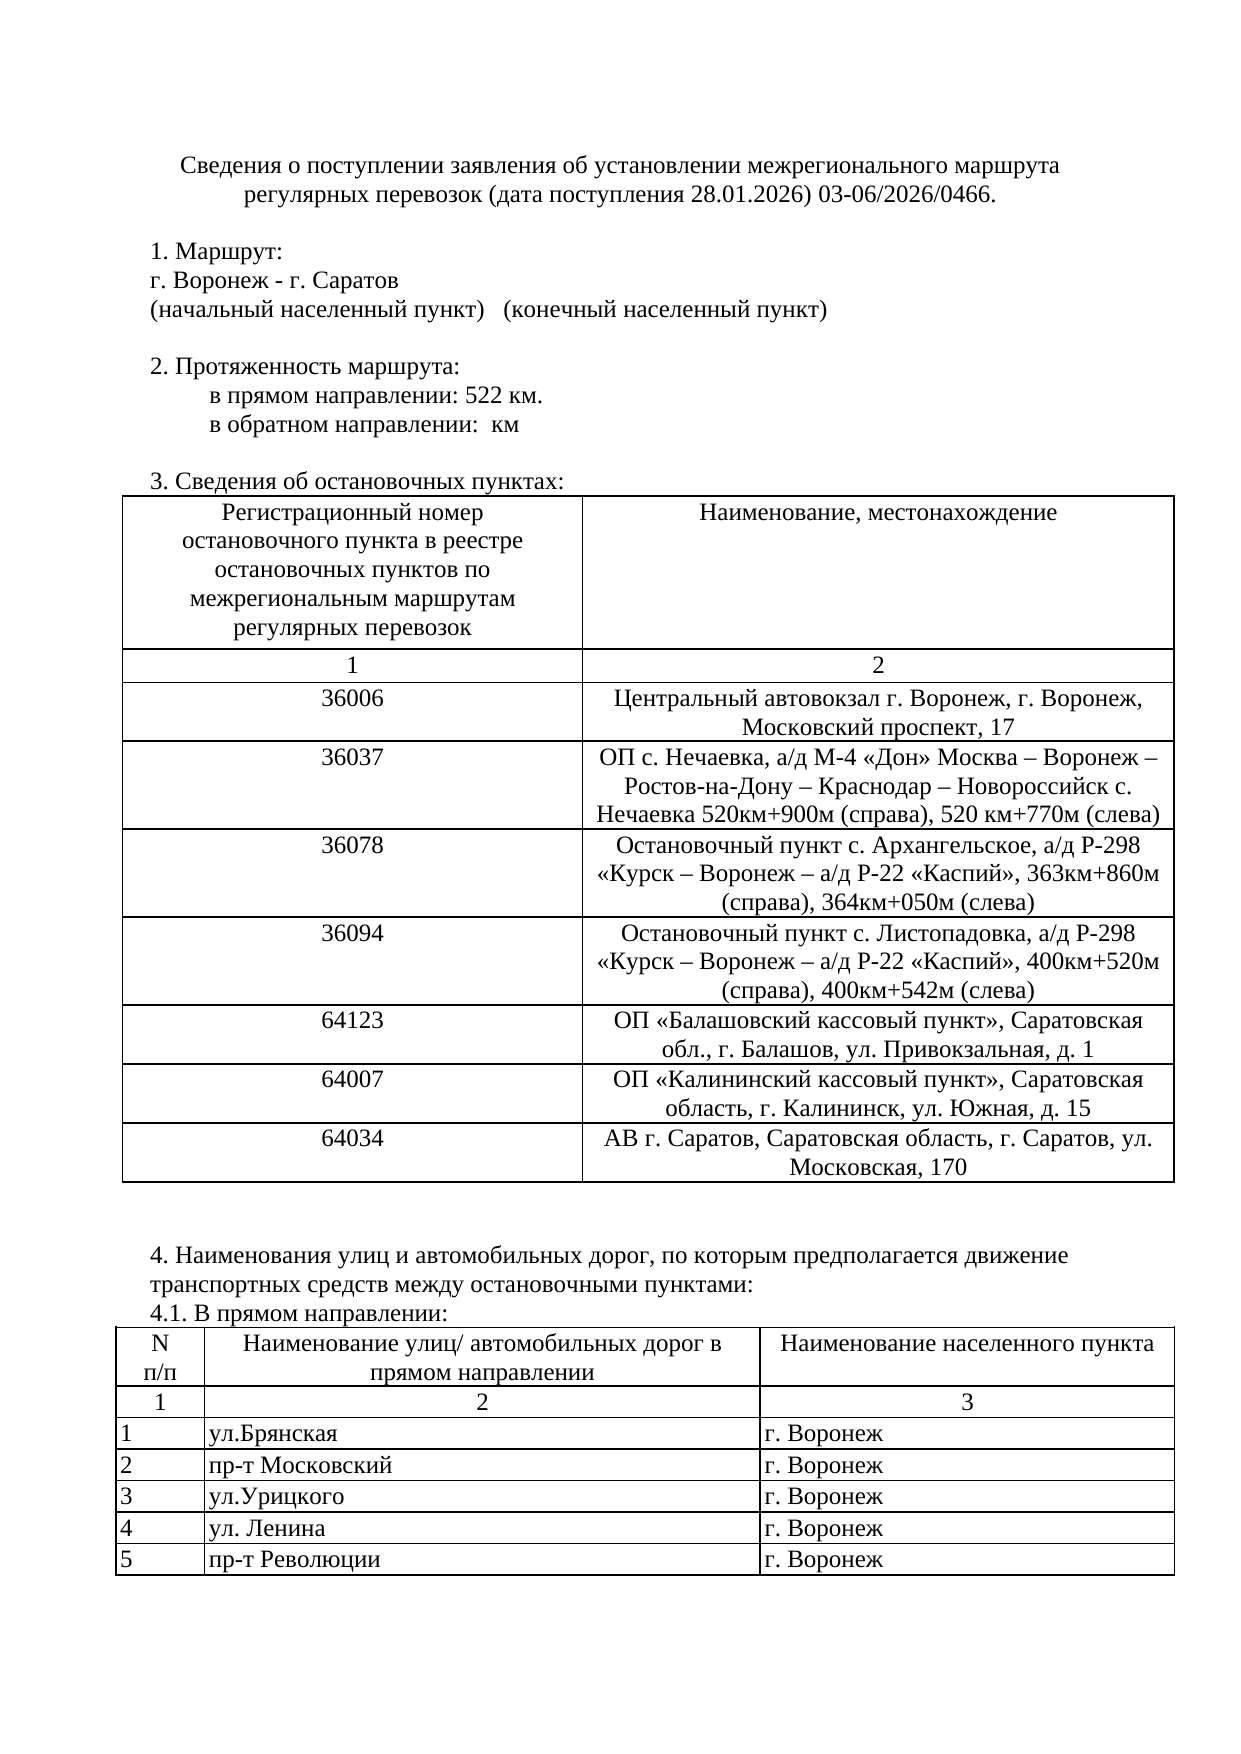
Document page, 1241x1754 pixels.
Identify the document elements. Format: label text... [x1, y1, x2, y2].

table_header Наименование улиц/ автомобильных дорог в прямом направлении [205, 1328, 759, 1385]
table_cell Остановочный пункт с. Архангельское, а/д Р-298 «Курск – Воронеж – а/д Р-22 «Каспий», 363км+860м (справа), 364км+050м (слева) [583, 830, 1173, 916]
table_cell пр-т Московский [205, 1450, 759, 1480]
table_cell 2 [583, 650, 1173, 681]
text 2. Протяженность маршрута: [150, 351, 1090, 380]
table_cell 64034 [123, 1124, 582, 1181]
table_cell 36006 [123, 683, 582, 740]
text г. Воронеж - г. Саратов [150, 265, 1090, 294]
table_cell пр-т Революции [205, 1544, 759, 1574]
table_cell Центральный автовокзал г. Воронеж, г. Воронеж, Московский проспект, 17 [583, 683, 1173, 740]
text 4. Наименования улиц и автомобильных дорог, по которым предполагается движение транспортных средств между остановочными пунктами: [150, 1240, 1090, 1298]
table_cell 36094 [123, 918, 582, 1004]
table_cell 3 [761, 1387, 1174, 1417]
text 1. Маршрут: [150, 236, 1090, 265]
text в обратном направлении: км [150, 409, 1090, 437]
table_header Наименование населенного пункта [761, 1328, 1174, 1385]
text Сведения о поступлении заявления об установлении межрегионального маршрута регулярных перевозок (дата поступления 28.01.2026) 03-06/2026/0466. [150, 150, 1090, 207]
table_cell 3 [117, 1481, 204, 1511]
table_cell г. Воронеж [761, 1544, 1174, 1574]
table_cell 2 [205, 1387, 759, 1417]
table_cell 5 [117, 1544, 204, 1574]
table_cell 1 [123, 650, 582, 681]
table_cell Остановочный пункт с. Листопадовка, а/д Р-298 «Курск – Воронеж – а/д Р-22 «Каспий», 400км+520м (справа), 400км+542м (слева) [583, 918, 1173, 1004]
text в прямом направлении: 522 км. [150, 380, 1090, 409]
table_cell ОП «Балашовский кассовый пункт», Саратовская обл., г. Балашов, ул. Привокзальная, д. 1 [583, 1006, 1173, 1063]
table_cell 2 [117, 1450, 204, 1480]
table_header N п/п [117, 1328, 204, 1385]
table_cell г. Воронеж [761, 1513, 1174, 1543]
table_cell 36037 [123, 742, 582, 828]
table_cell г. Воронеж [761, 1450, 1174, 1480]
table_cell ул.Урицкого [205, 1481, 759, 1511]
table_header Наименование, местонахождение [583, 497, 1173, 648]
table_cell г. Воронеж [761, 1418, 1174, 1448]
table_cell 1 [117, 1387, 204, 1417]
text (начальный населенный пункт) (конечный населенный пункт) [150, 294, 1090, 322]
table_cell 64123 [123, 1006, 582, 1063]
table_header Регистрационный номер остановочного пункта в реестре остановочных пунктов по межрегиональным маршрутам регулярных перевозок [123, 497, 582, 648]
text 3. Сведения об остановочных пунктах: [150, 466, 1090, 495]
table_cell ОП «Калининский кассовый пункт», Саратовская область, г. Калининск, ул. Южная, д. 15 [583, 1065, 1173, 1122]
table_cell 36078 [123, 830, 582, 916]
table_cell г. Воронеж [761, 1481, 1174, 1511]
table_cell ул.Брянская [205, 1418, 759, 1448]
table_cell 4 [117, 1513, 204, 1543]
table_cell ОП с. Нечаевка, а/д М-4 «Дон» Москва – Воронеж – Ростов-на-Дону – Краснодар – Новороссийск с. Нечаевка 520км+900м (справа), 520 км+770м (слева) [583, 742, 1173, 828]
table_cell 64007 [123, 1065, 582, 1122]
table_cell АВ г. Саратов, Саратовская область, г. Саратов, ул. Московская, 170 [583, 1124, 1173, 1181]
table_cell 1 [117, 1418, 204, 1448]
table_cell ул. Ленина [205, 1513, 759, 1543]
text 4.1. В прямом направлении: [150, 1298, 1090, 1326]
